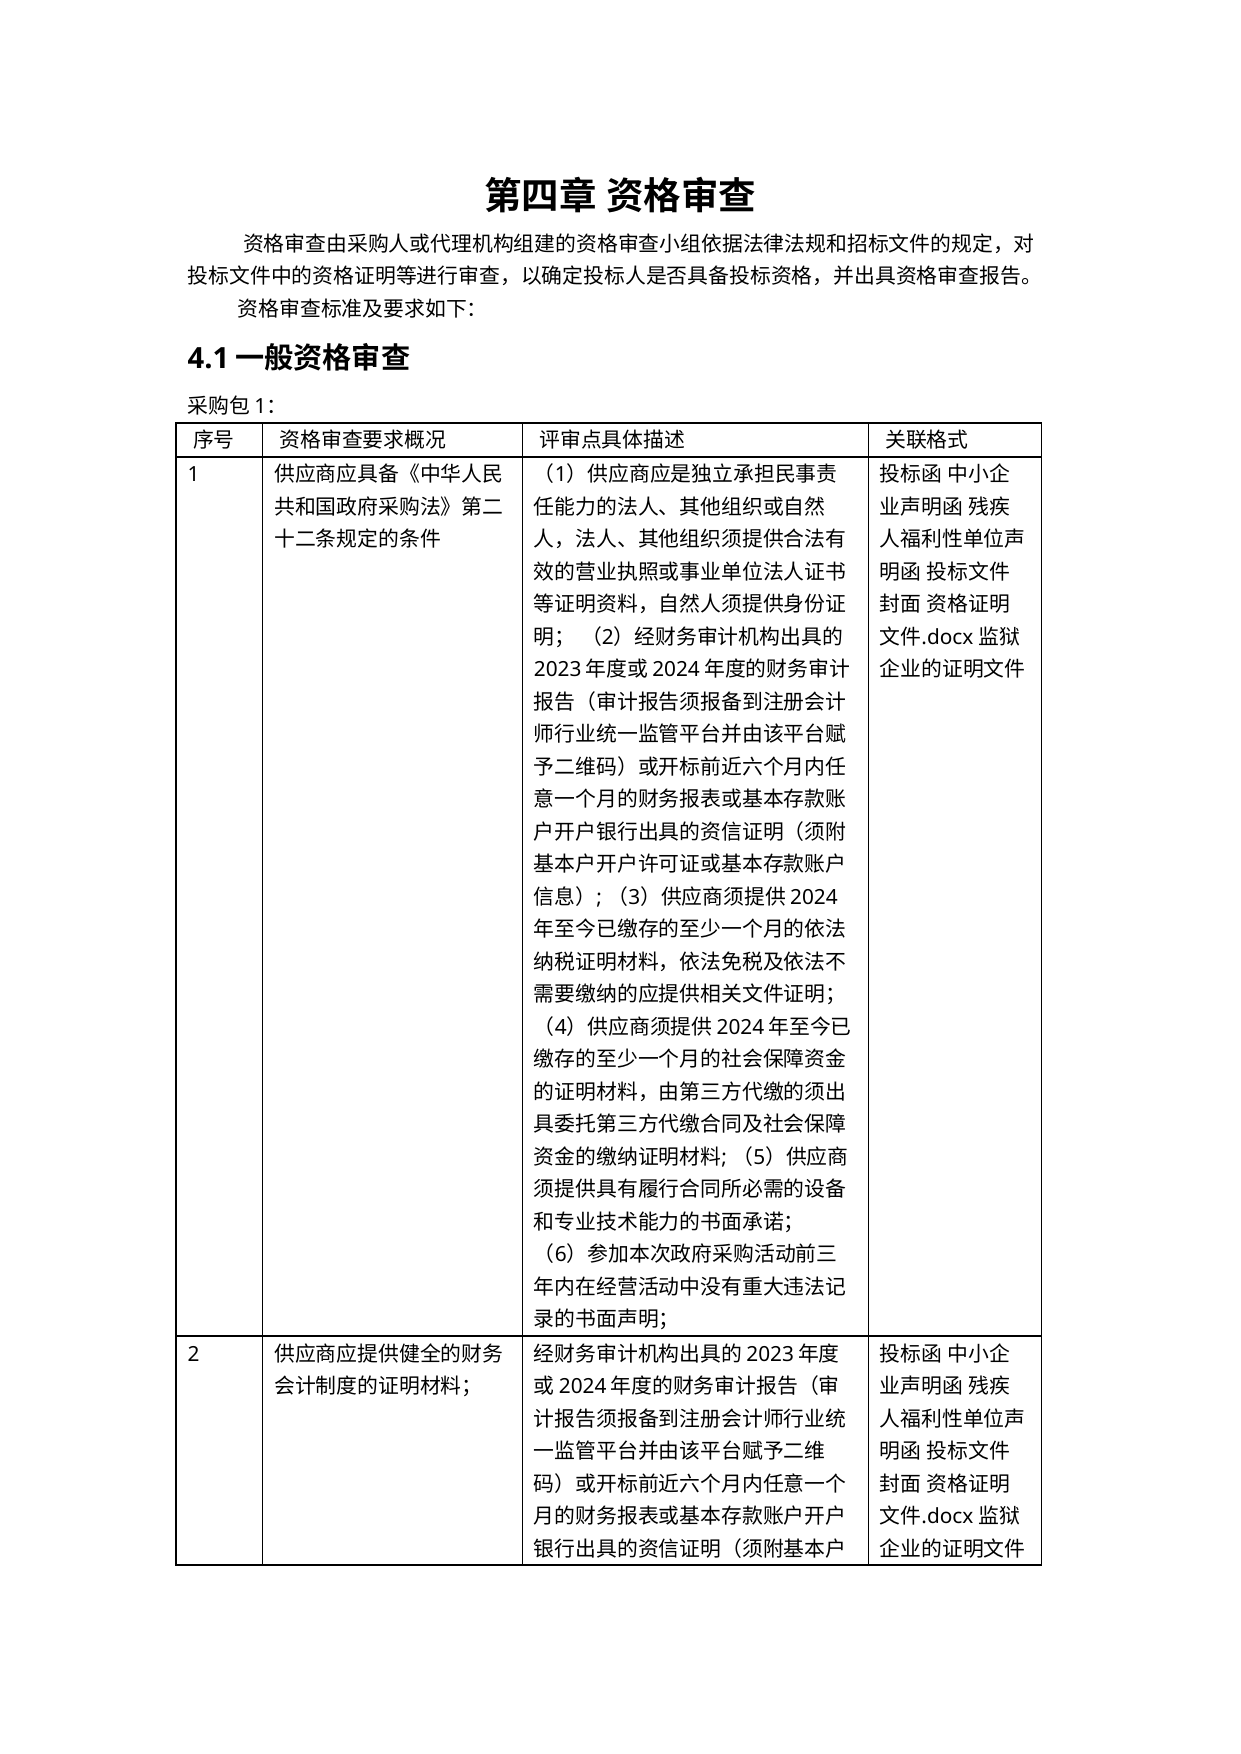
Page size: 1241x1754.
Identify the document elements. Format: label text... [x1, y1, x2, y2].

table_cell （1）供应商应是独立承担民事责任能力的法人、其他组织或自然人，法人、其他组织须提供合法有效的营业执照或事业单位法人证书等证明资料，自然人须提供身份证明； （2）经财务审计机构出具的2023年度或2024年度的财务审计报告（审计报告须报备到注册会计师行业统一监管平台并由该平台赋予二维码）或开标前近六个月内任意一个月的财务报表或基本存款账户开户银行出具的资信证明（须附基本户开户许可证或基本存款账户信息）; （3）供应商须提供2024年至今已缴存的至少一个月的依法纳税证明材料，依法免税及依法不需要缴纳的应提供相关文件证明； （4）供应商须提供2024年至今已缴存的至少一个月的社会保障资金的证明材料，由第三方代缴的须出具委托第三方代缴合同及社会保障资金的缴纳证明材料; （5）供应商须提供具有履行合同所必需的设备和专业技术能力的书面承诺； （6）参加本次政府采购活动前三年内在经营活动中没有重大违法记录的书面声明； [523, 458, 868, 1335]
table_header 评审点具体描述 [523, 424, 868, 456]
table_cell 2 [177, 1337, 262, 1564]
table_header 关联格式 [869, 424, 1041, 456]
table_cell 1 [177, 458, 262, 1335]
text 资格审查标准及要求如下： [187, 292, 1053, 324]
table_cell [523, 1337, 868, 1564]
text 资格审查由采购人或代理机构组建的资格审查小组依据法律法规和招标文件的规定，对投标文件中的资格证明等进行审查，以确定投标人是否具备投标资格，并出具资格审查报告。 [187, 227, 1053, 292]
table_header 资格审查要求概况 [263, 424, 522, 456]
table_cell 供应商应具备《中华人民共和国政府采购法》第二十二条规定的条件 [263, 458, 522, 1335]
text 第四章 资格审查 [187, 162, 1053, 227]
text 采购包1： [187, 389, 1053, 422]
table_header 序号 [177, 424, 262, 456]
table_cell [263, 1337, 522, 1564]
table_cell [869, 1337, 1041, 1564]
table_cell 投标函 中小企业声明函 残疾人福利性单位声明函 投标文件封面 资格证明文件.docx 监狱企业的证明文件 [869, 458, 1041, 1335]
text 4.1一般资格审查 [187, 324, 1053, 389]
